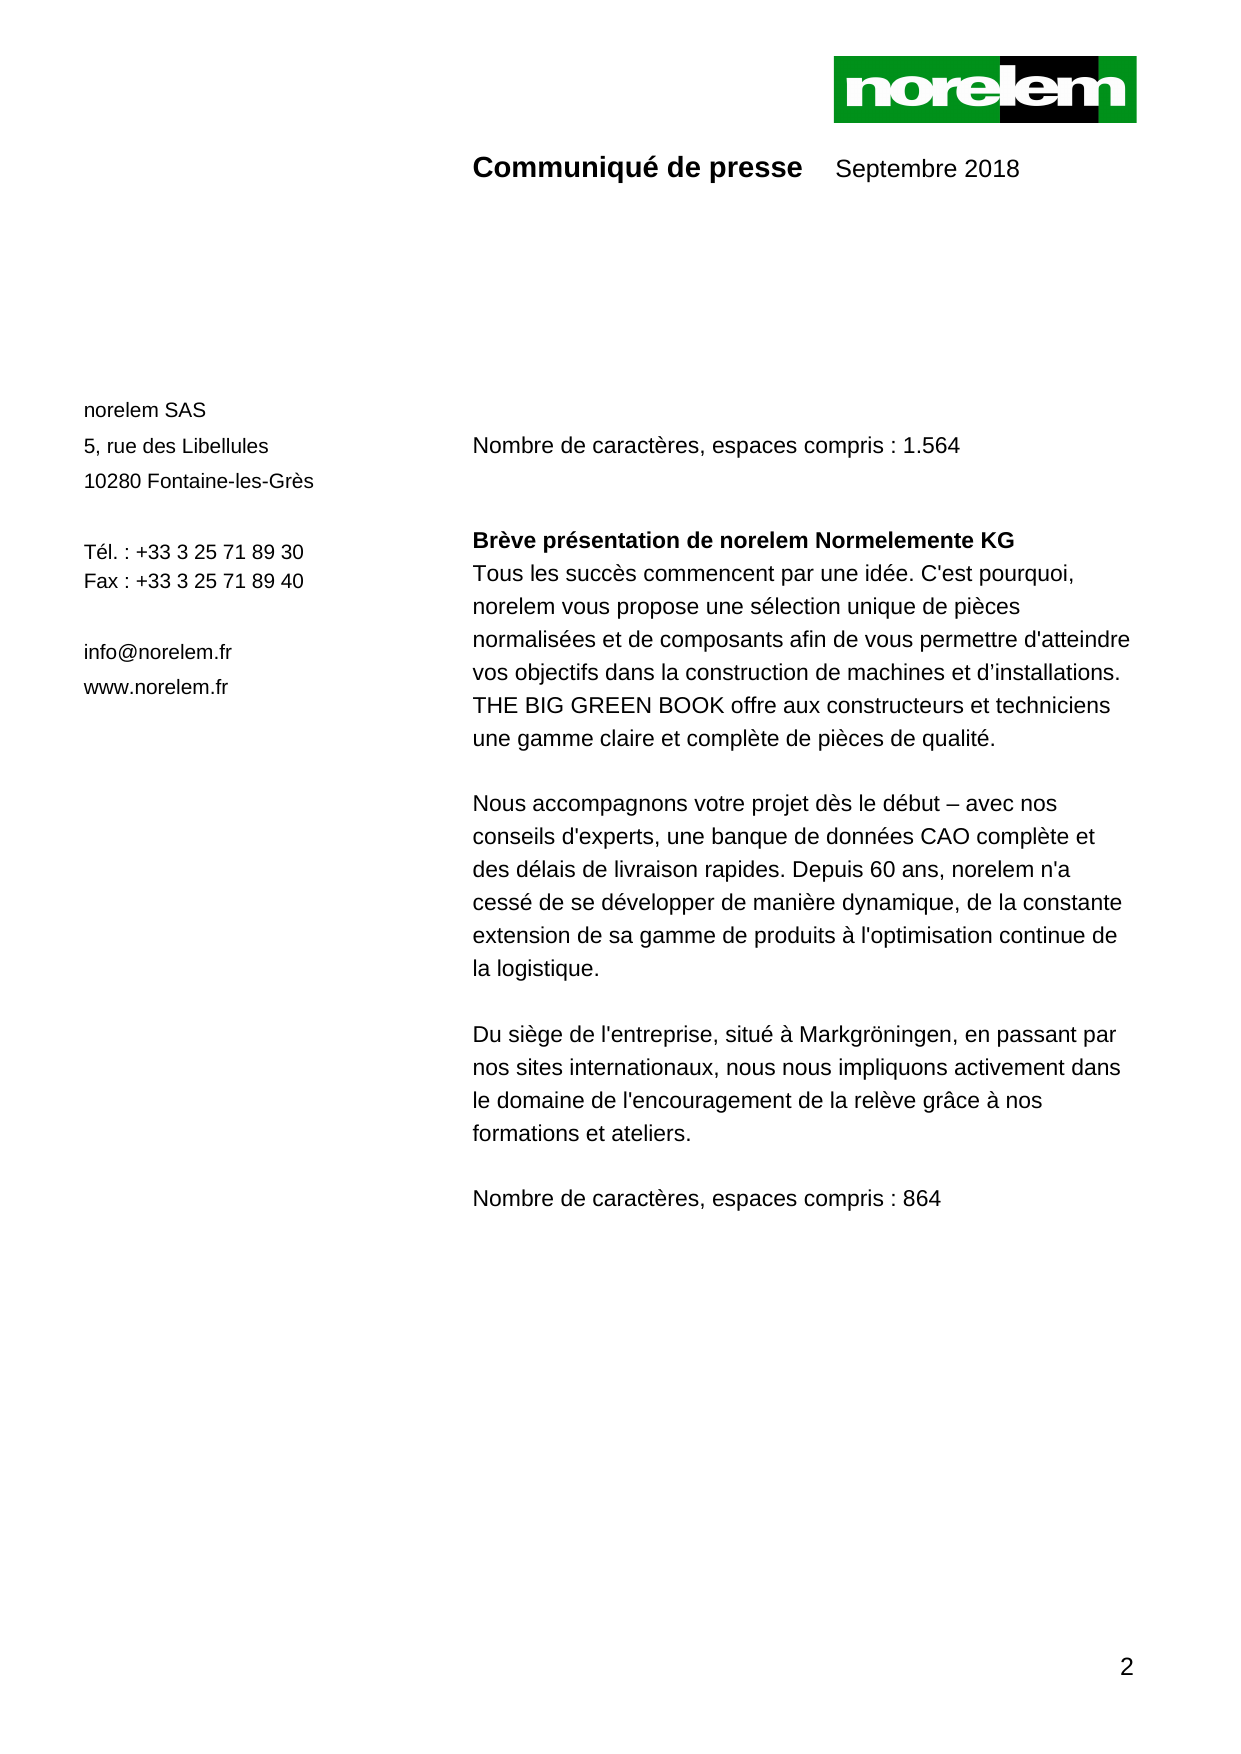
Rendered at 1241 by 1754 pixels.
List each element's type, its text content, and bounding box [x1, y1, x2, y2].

text Du siège de l'entreprise, situé à Markgröningen, en passant par nos sites internationaux, nous nous impliquons activement dans le domaine de l'encouragement de la relève grâce à nos formations et ateliers. [472, 1021, 1134, 1146]
text Tous les succès commencent par une idée. C'est pourquoi, norelem vous propose une sélection unique de pièces normalisées et de composants afin de vous permettre d'atteindre vos objectifs dans la construction de machines et d’installations. THE BIG GREEN BOOK offre aux constructeurs et techniciens une gamme claire et complète de pièces de qualité. [472, 560, 1134, 751]
text Nous accompagnons votre projet dès le début – avec nos conseils d'experts, une banque de données CAO complète et des délais de livraison rapides. Depuis 60 ans, norelem n'a cessé de se développer de manière dynamique, de la constante extension de sa gamme de produits à l'optimisation continue de la logistique. [472, 790, 1134, 981]
picture [833, 56, 1137, 123]
text Nombre de caractères, espaces compris : 1.564 [472, 432, 1134, 459]
text Nombre de caractères, espaces compris : 864 [472, 1185, 1134, 1212]
subtitle Brève présentation de norelem Normelemente KG [472, 527, 1134, 553]
